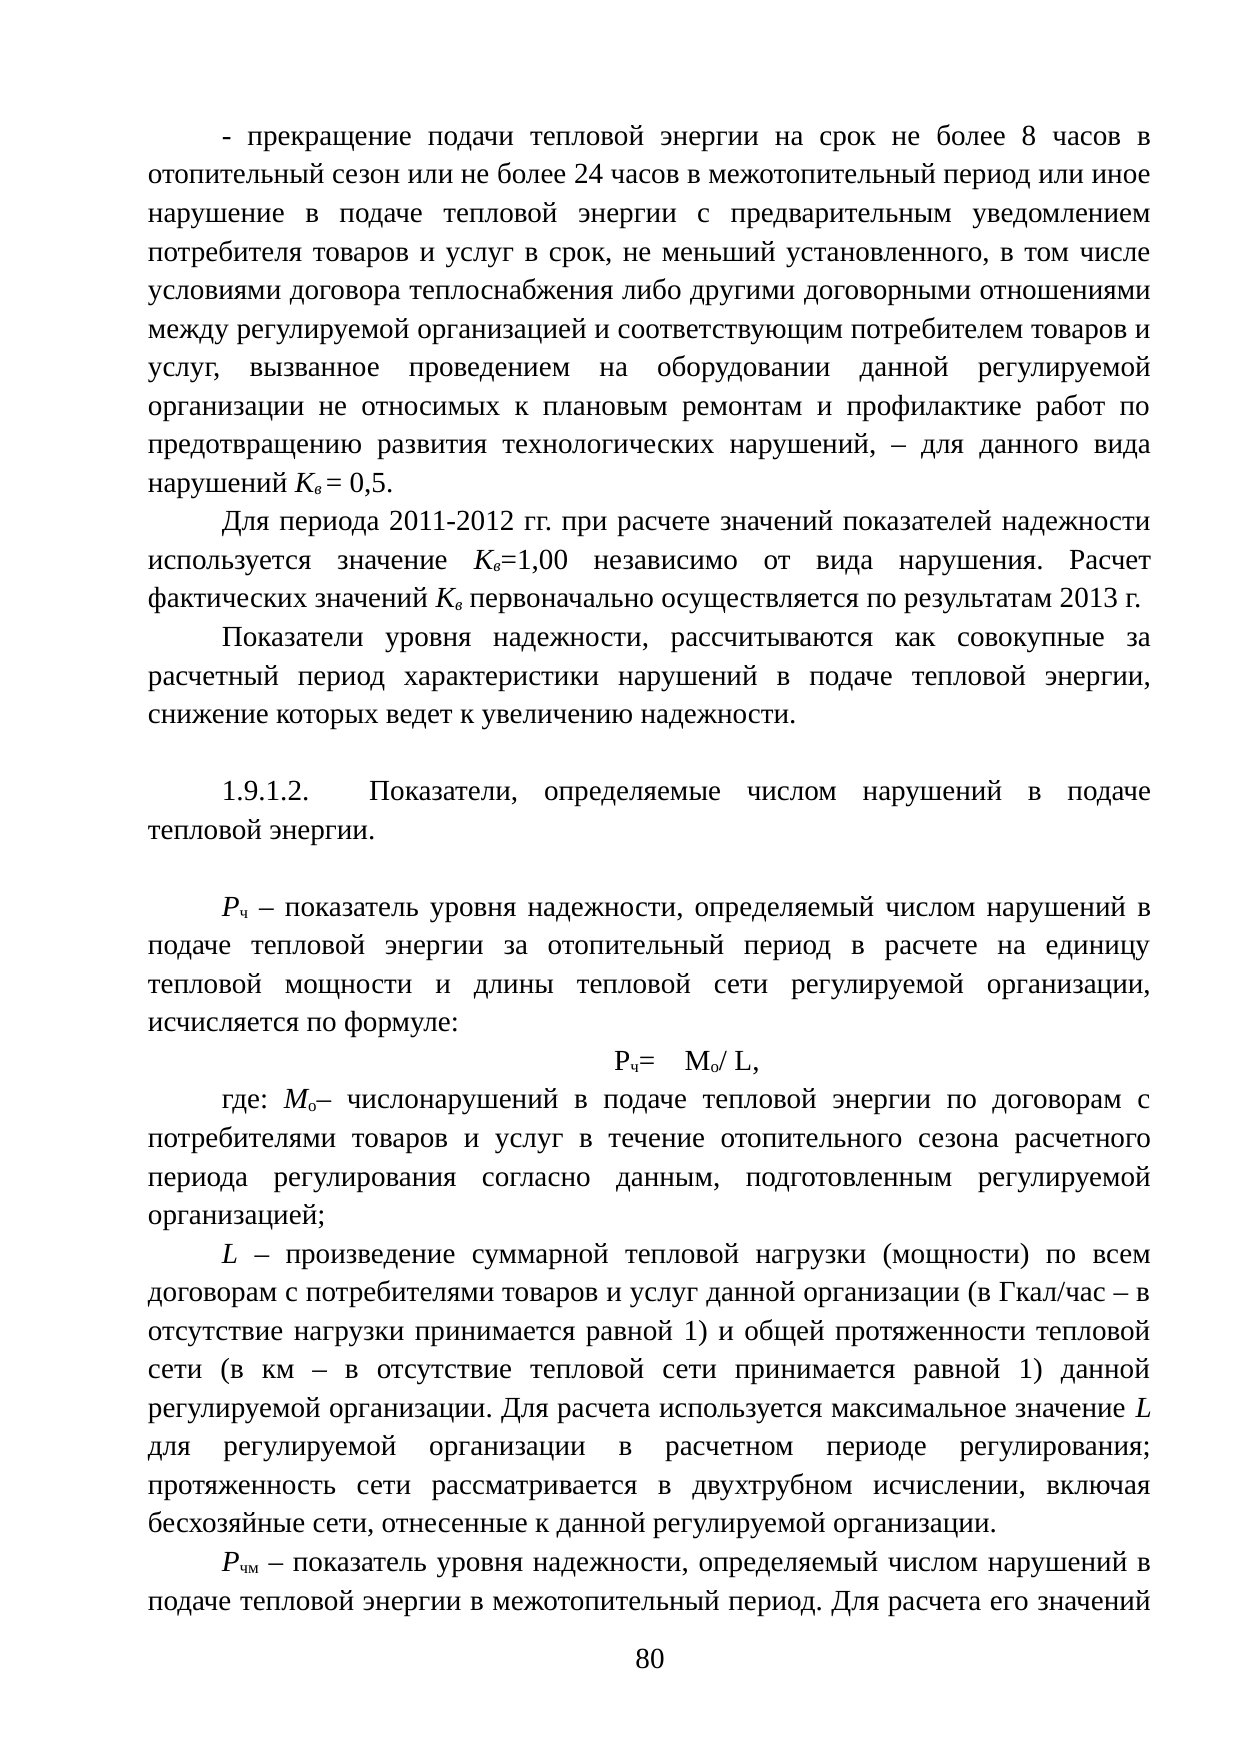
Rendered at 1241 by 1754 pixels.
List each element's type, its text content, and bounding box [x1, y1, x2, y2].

text Показатели уровня надежности, рассчитываются как совокупные за расчетный период характеристики нарушений в подаче тепловой энергии, снижение которых ведет к увеличению надежности. [148, 619, 1152, 730]
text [148, 1544, 1152, 1616]
text - прекращение подачи тепловой энергии на срок не более 8 часов в отопительный сезон или не более 24 часов в межотопительный период или иное нарушение в подаче тепловой энергии с предварительным уведомлением потребителя товаров и услуг в срок, не меньший установленного, в том числе условиями договора теплоснабжения либо другими договорными отношениями между регулируемой организацией и соответствующим потребителем товаров и услуг, вызванное проведением на оборудовании данной регулируемой организации не относимых к плановым ремонтам и профилактике работ по предотвращению развития технологических нарушений, – для данного вида нарушений Kв = 0,5. [148, 118, 1152, 498]
text Для периода 2011-2012 гг. при расчете значений показателей надежности используется значение Kв=1,00 независимо от вида нарушения. Расчет фактических значений Kв первоначально осуществляется по результатам 2013 г. [148, 503, 1152, 614]
text Рч= Мо/ L, [148, 1043, 1152, 1077]
text где: Мо– числонарушений в подаче тепловой энергии по договорам с потребителями товаров и услуг в течение отопительного сезона расчетного периода регулирования согласно данным, подготовленным регулируемой организацией; [148, 1082, 1152, 1231]
text 1.9.1.2. Показатели, определяемые числом нарушений в подаче тепловой энергии. [148, 773, 1152, 845]
text Рч – показатель уровня надежности, определяемый числом нарушений в подаче тепловой энергии за отопительный период в расчете на единицу тепловой мощности и длины тепловой сети регулируемой организации, исчисляется по формуле: [148, 889, 1152, 1038]
text L – произведение суммарной тепловой нагрузки (мощности) по всем договорам с потребителями товаров и услуг данной организации (в Гкал/час – в отсутствие нагрузки принимается равной 1) и общей протяженности тепловой сети (в км – в отсутствие тепловой сети принимается равной 1) данной регулируемой организации. Для расчета используется максимальное значение L для регулируемой организации в расчетном периоде регулирования; протяженность сети рассматривается в двухтрубном исчислении, включая бесхозяйные сети, отнесенные к данной регулируемой организации. [148, 1236, 1152, 1539]
